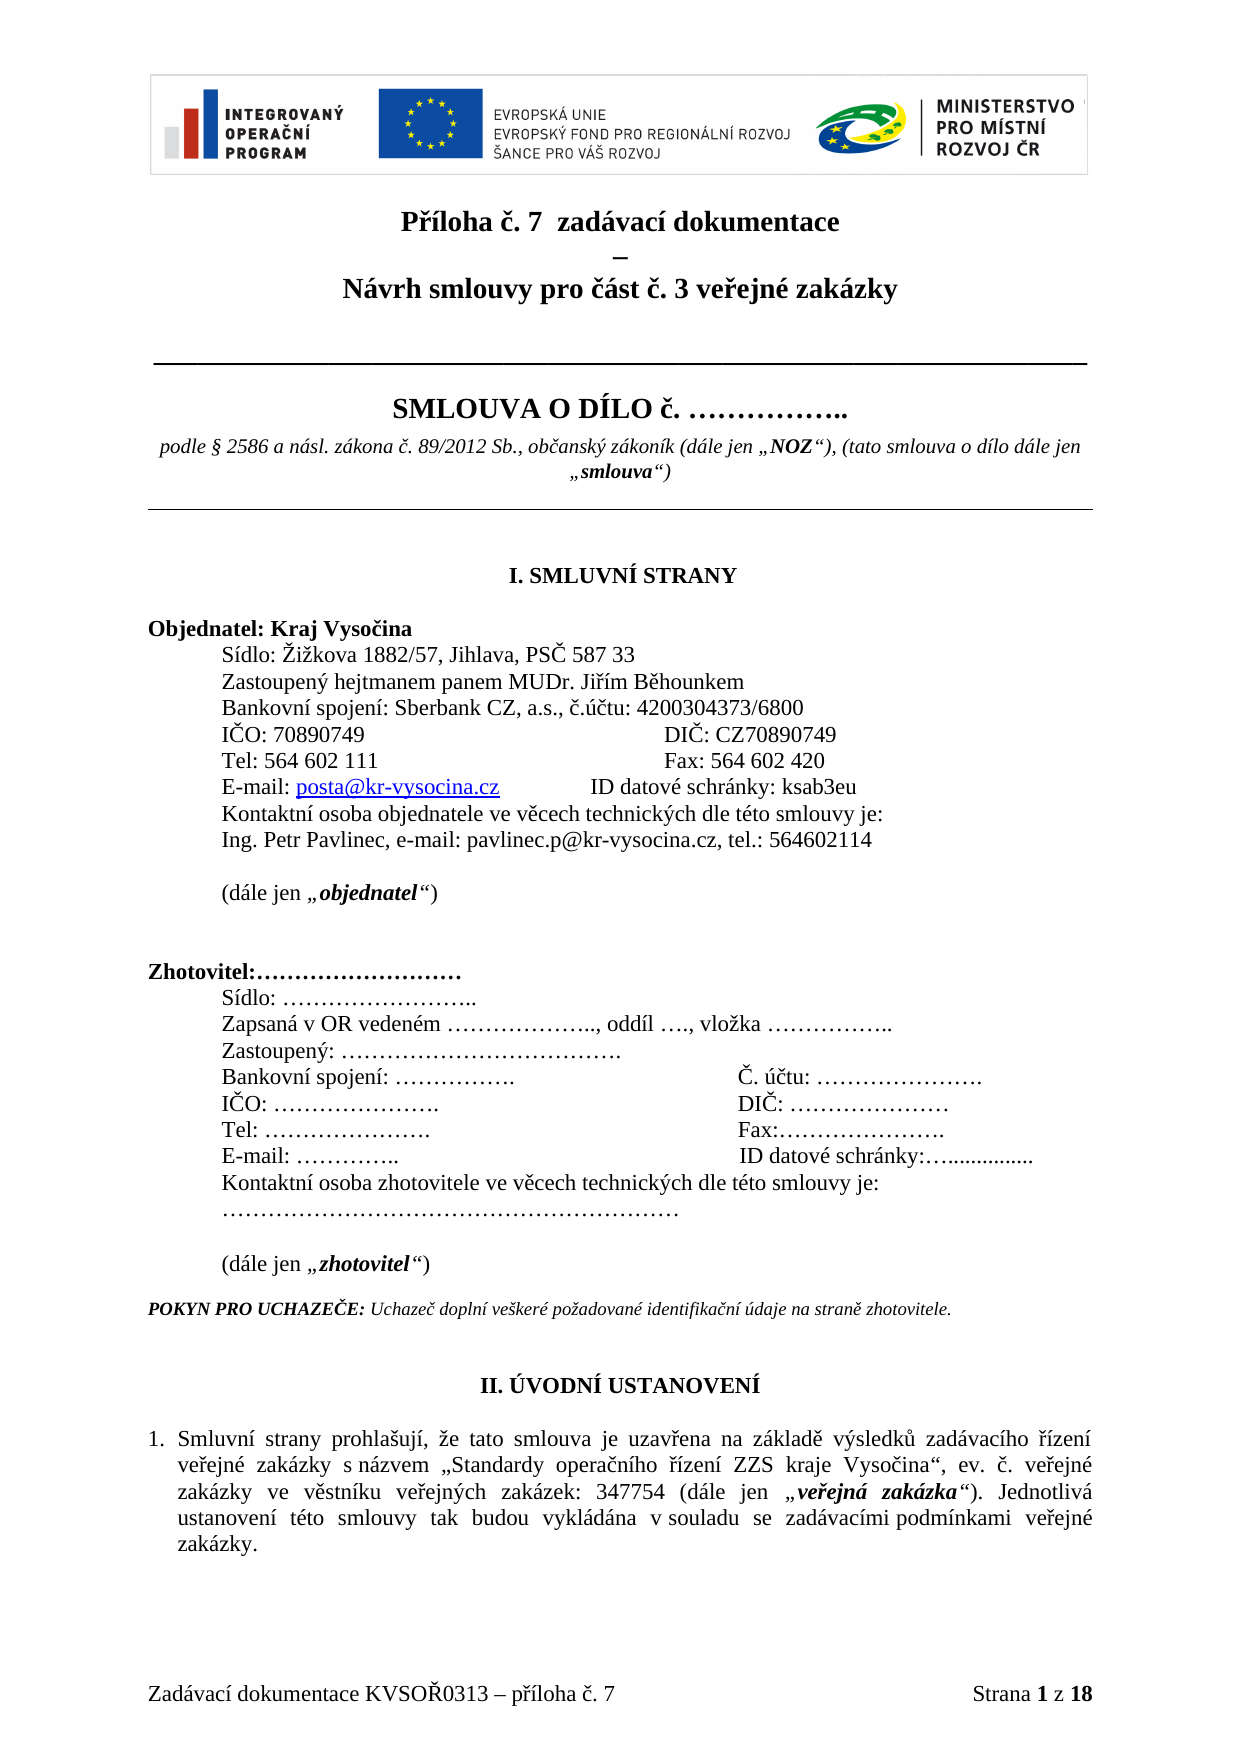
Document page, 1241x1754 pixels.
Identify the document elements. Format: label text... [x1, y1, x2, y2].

text Zastoupený: ………………………………. [148, 1037, 1093, 1063]
text IČO: 70890749 DIČ: CZ70890749 [148, 721, 1093, 747]
text POKYN PRO UCHAZEČE: Uchazeč doplní veškeré požadované identifikační údaje na straně zhotovitele. [148, 1298, 1093, 1319]
list I. SMLUVNÍ STRANY [148, 562, 1093, 589]
text Zhotovitel:……………………… [148, 958, 1093, 984]
text Bankovní spojení: ……………. Č. účtu: …………………. [148, 1063, 1093, 1089]
title podle § 2586 a násl. zákona č. 89/2012 Sb., občanský zákoník (dále jen „NOZ“), (tato smlouva o dílo dále jen „smlouva“) [148, 434, 1093, 483]
text E-mail: ………….. ID datové schránky:…............... [148, 1142, 1093, 1169]
text IČO: …………………. DIČ: ………………… [148, 1089, 1093, 1116]
picture [147, 73, 1093, 176]
text Kontaktní osoba zhotovitele ve věcech technických dle této smlouvy je: [148, 1169, 1093, 1195]
text (dále jen „zhotovitel“) [148, 1250, 1093, 1276]
text Objednatel: Kraj Vysočina [148, 615, 1093, 642]
text Kontaktní osoba objednatele ve věcech technických dle této smlouvy je: [148, 800, 1093, 826]
text (dále jen „objednatel“) [148, 879, 1093, 905]
text Bankovní spojení: Sberbank CZ, a.s., č.účtu: 4200304373/6800 [148, 694, 1093, 721]
title ________________________________________________________________ [148, 334, 1093, 367]
list II. ÚVODNÍ USTANOVENÍ [148, 1372, 1093, 1399]
title SMLOUVA O DÍLO č. …………….. [148, 391, 1093, 425]
text Zastoupený hejtmanem panem MUDr. Jiřím Běhounkem [148, 668, 1093, 694]
text Zapsaná v OR vedeném ……………….., oddíl …., vložka …………….. [148, 1011, 1093, 1037]
text Sídlo: Žižkova 1882/57, Jihlava, PSČ 587 33 [148, 642, 1093, 668]
list Smluvní strany prohlašují, že tato smlouva je uzavřena na základě výsledků zadávacího řízení veřejné zakázky s názvem „Standardy operačního řízení ZZS kraje Vysočina“, ev. č. veřejné zakázky ve věstníku veřejných zakázek: 347754 (dále jen „veřejná zakázka“). Jednotlivá ustanovení této smlouvy tak budou vykládána v souladu se zadávacími podmínkami veřejné zakázky. [148, 1425, 1093, 1557]
text E-mail: posta@kr-vysocina.cz ID datové schránky: ksab3eu [148, 773, 1093, 800]
text …………………………………………………… [148, 1195, 1093, 1221]
text Tel: …………………. Fax:…………………. [148, 1116, 1093, 1142]
text Sídlo: …………………….. [148, 984, 1093, 1011]
text Ing. Petr Pavlinec, e-mail: pavlinec.p@kr-vysocina.cz, tel.: 564602114 [148, 826, 1093, 852]
text Tel: 564 602 111 Fax: 564 602 420 [148, 747, 1093, 773]
